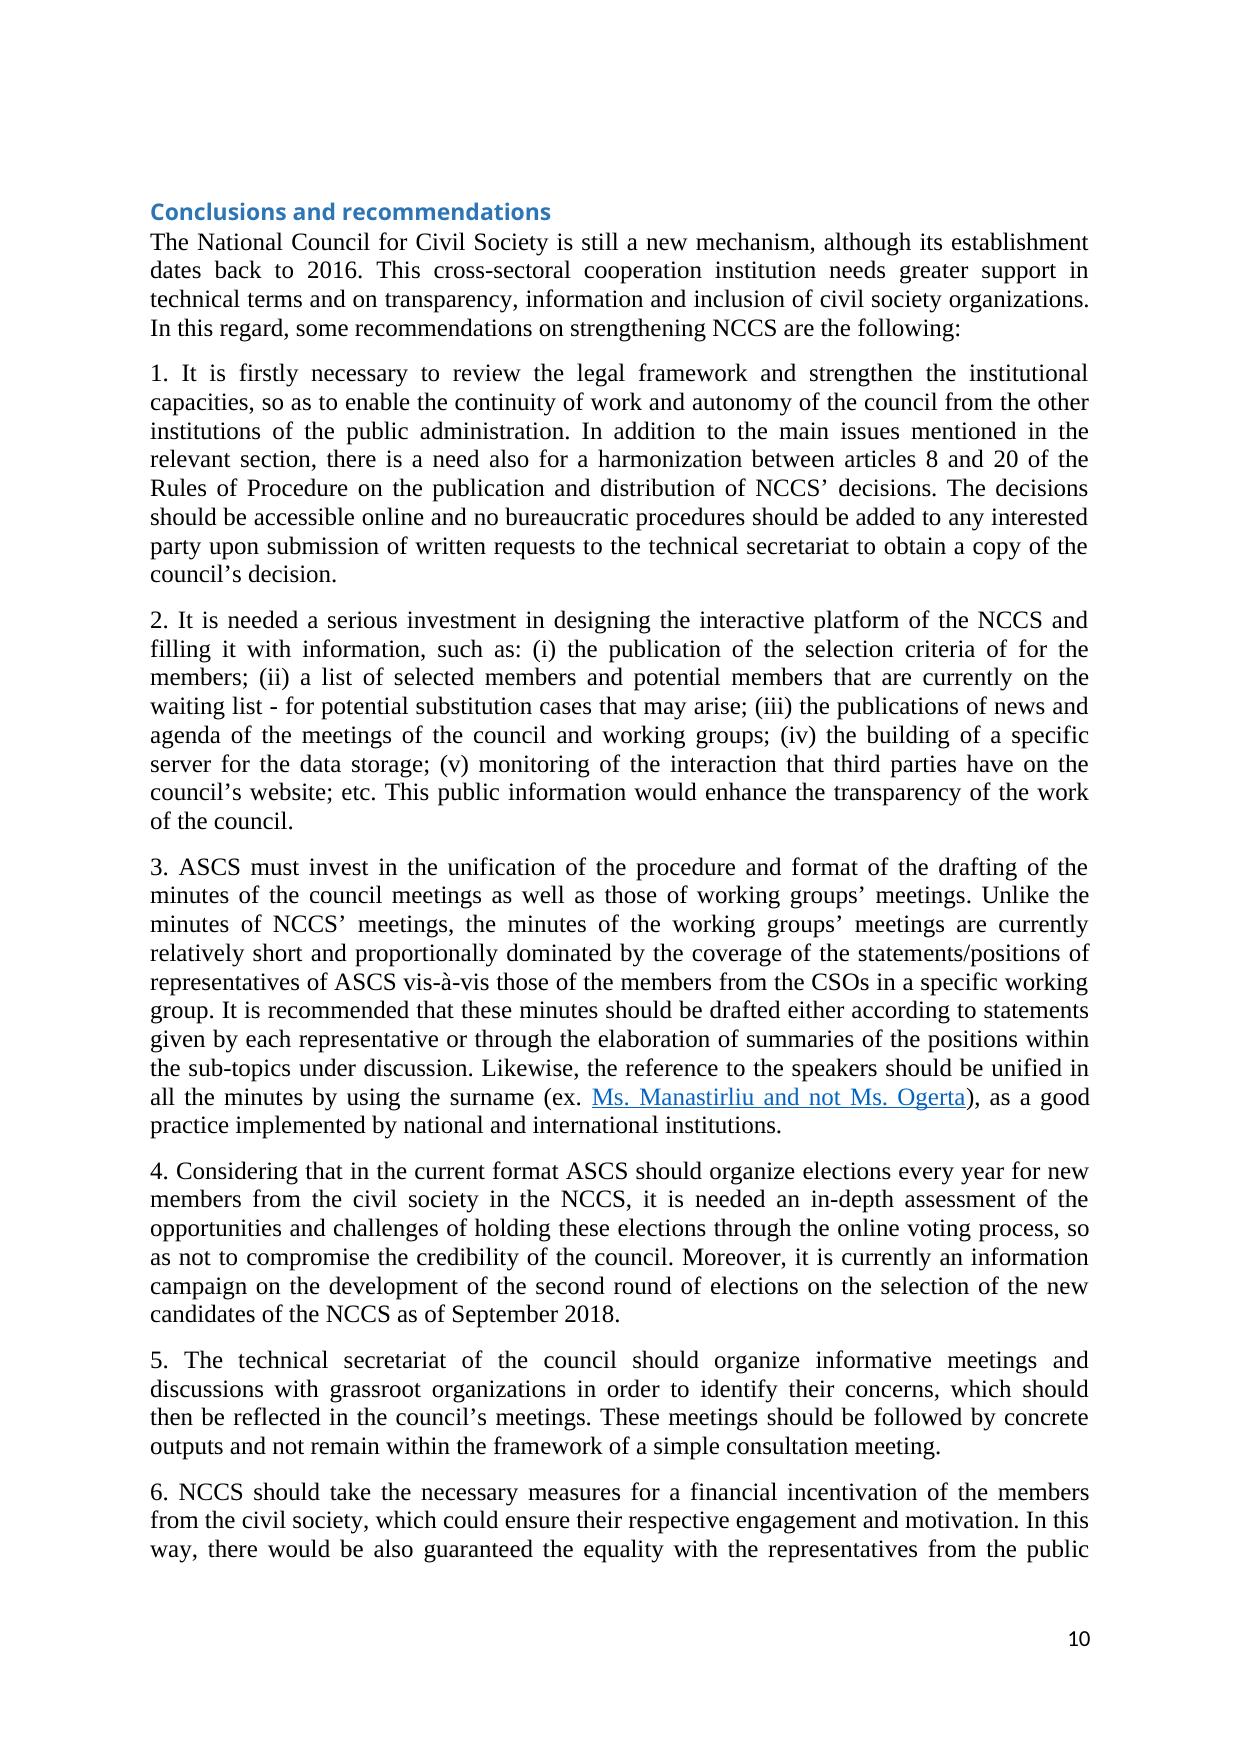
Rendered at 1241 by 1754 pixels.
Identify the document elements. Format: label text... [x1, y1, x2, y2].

text 4. Considering that in the current format ASCS should organize elections every year for new members from the civil society in the NCCS, it is needed an in-depth assessment of the opportunities and challenges of holding these elections through the online voting process, so as not to compromise the credibility of the council. Moreover, it is currently an information campaign on the development of the second round of elections on the selection of the new candidates of the NCCS as of September 2018. [150, 1156, 1090, 1328]
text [150, 1477, 1090, 1563]
text 3. ASCS must invest in the unification of the procedure and format of the drafting of the minutes of the council meetings as well as those of working groups’ meetings. Unlike the minutes of NCCS’ meetings, the minutes of the working groups’ meetings are currently relatively short and proportionally dominated by the coverage of the statements/positions of representatives of ASCS vis-à-vis those of the members from the CSOs in a specific working group. It is recommended that these minutes should be drafted either according to statements given by each representative or through the elaboration of summaries of the positions within the sub-topics under discussion. Likewise, the reference to the speakers should be unified in all the minutes by using the surname (ex. Ms. Manastirliu and not Ms. Ogerta), as a good practice implemented by national and international institutions. [150, 852, 1090, 1139]
subtitle Conclusions and recommendations [150, 195, 1090, 227]
text 1. It is firstly necessary to review the legal framework and strengthen the institutional capacities, so as to enable the continuity of work and autonomy of the council from the other institutions of the public administration. In addition to the main issues mentioned in the relevant section, there is a need also for a harmonization between articles 8 and 20 of the Rules of Procedure on the publication and distribution of NCCS’ decisions. The decisions should be accessible online and no bureaucratic procedures should be added to any interested party upon submission of written requests to the technical secretariat to obtain a copy of the council’s decision. [150, 358, 1090, 588]
text 2. It is needed a serious investment in designing the interactive platform of the NCCS and filling it with information, such as: (i) the publication of the selection criteria of for the members; (ii) a list of selected members and potential members that are currently on the waiting list - for potential substitution cases that may arise; (iii) the publications of news and agenda of the meetings of the council and working groups; (iv) the building of a specific server for the data storage; (v) monitoring of the interaction that third parties have on the council’s website; etc. This public information would enhance the transparency of the work of the council. [150, 605, 1090, 835]
text The National Council for Civil Society is still a new mechanism, although its establishment dates back to 2016. This cross-sectoral cooperation institution needs greater support in technical terms and on transparency, information and inclusion of civil society organizations. In this regard, some recommendations on strengthening NCCS are the following: [150, 227, 1090, 342]
text 5. The technical secretariat of the council should organize informative meetings and discussions with grassroot organizations in order to identify their concerns, which should then be reflected in the council’s meetings. These meetings should be followed by concrete outputs and not remain within the framework of a simple consultation meeting. [150, 1345, 1090, 1460]
